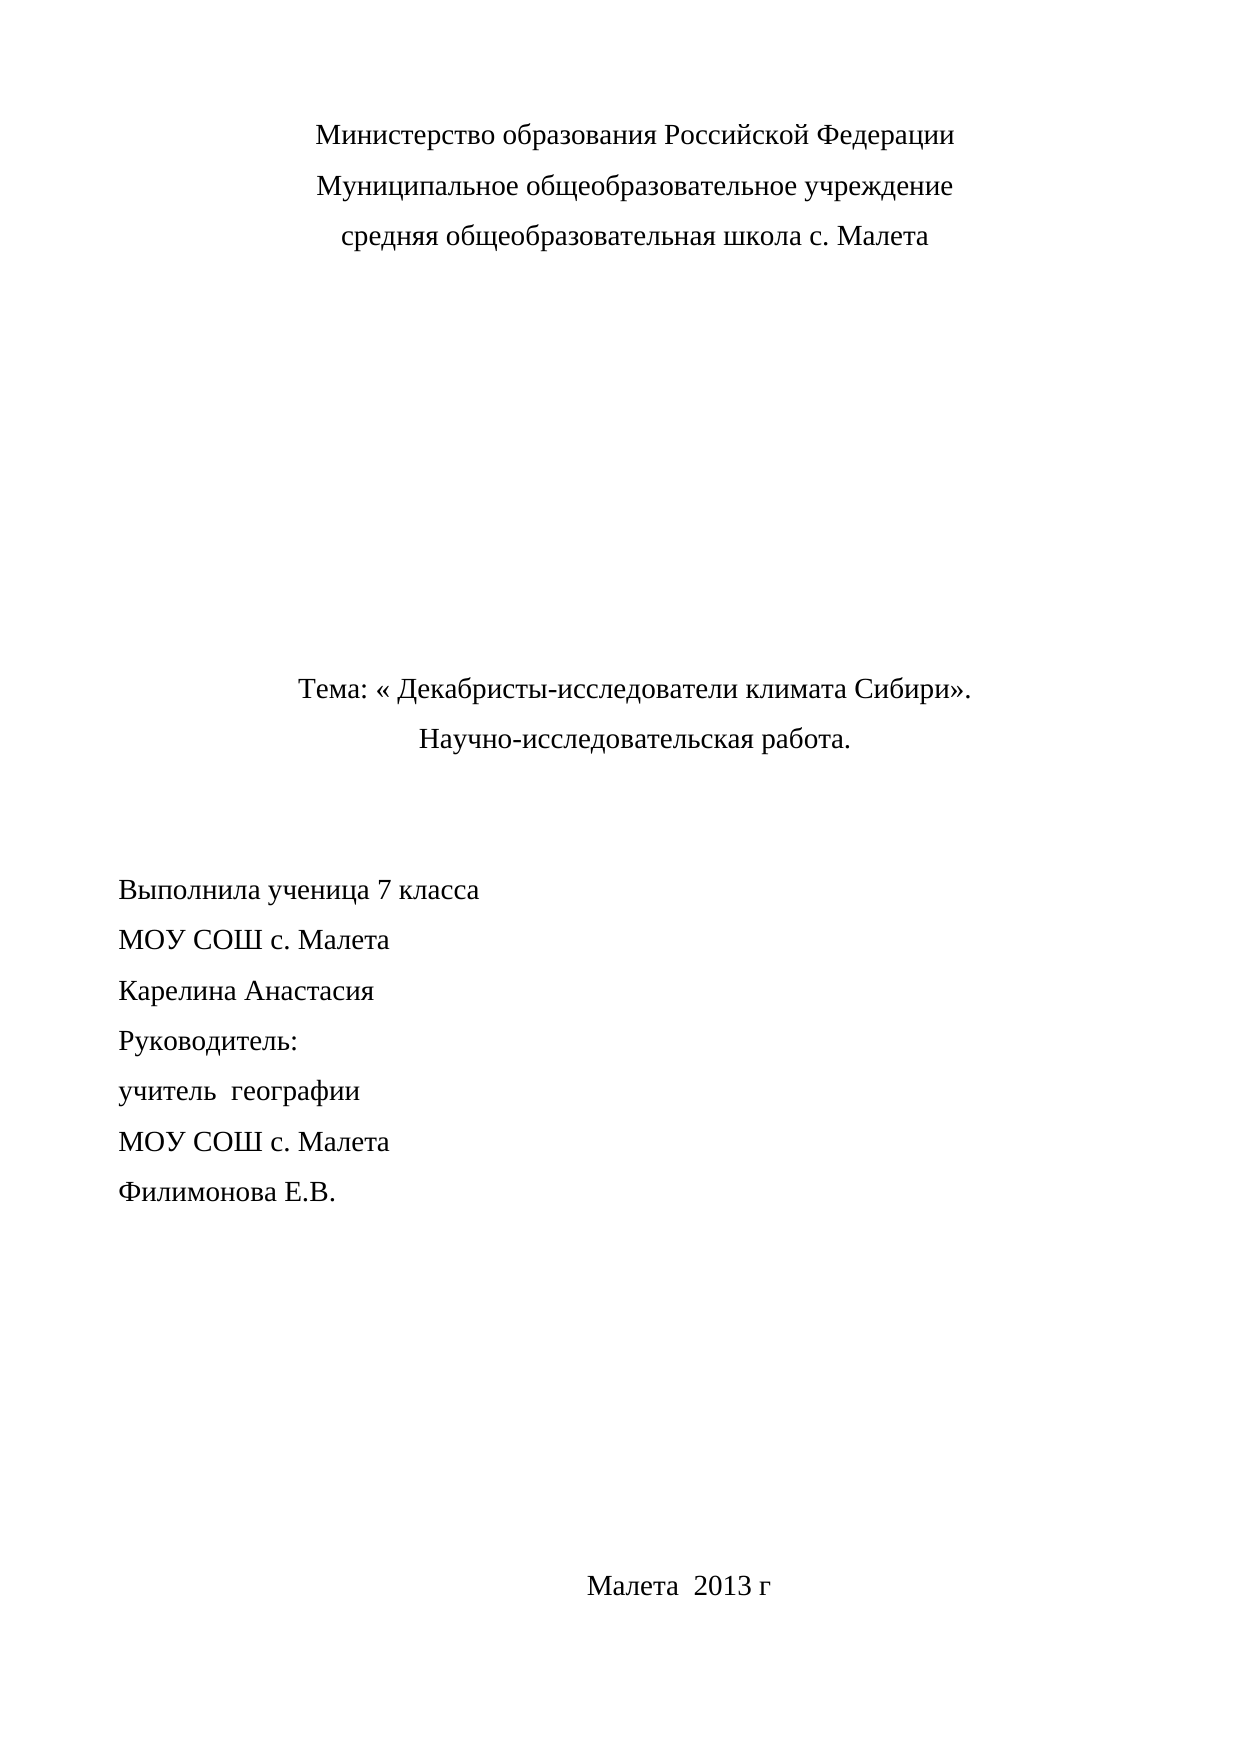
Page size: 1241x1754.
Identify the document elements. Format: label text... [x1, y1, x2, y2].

text Карелина Анастасия [118, 973, 1152, 1006]
text средняя общеобразовательная школа с. Малета [118, 218, 1152, 252]
text Научно-исследовательская работа. [118, 721, 1152, 755]
text Тема: « Декабристы-исследователи климата Сибири». [118, 671, 1152, 704]
text Руководитель: [118, 1023, 1152, 1057]
text учитель географии [118, 1073, 1152, 1107]
text МОУ СОШ с. Малета [118, 1124, 1152, 1157]
text Выполнила ученица 7 класса [118, 872, 1152, 906]
text Министерство образования Российской Федерации [118, 117, 1152, 151]
text Филимонова Е.В. [118, 1174, 1152, 1207]
text МОУ СОШ с. Малета [118, 922, 1152, 956]
text Муниципальное общеобразовательное учреждение [118, 168, 1152, 201]
text Малета 2013 г [118, 1568, 1152, 1602]
